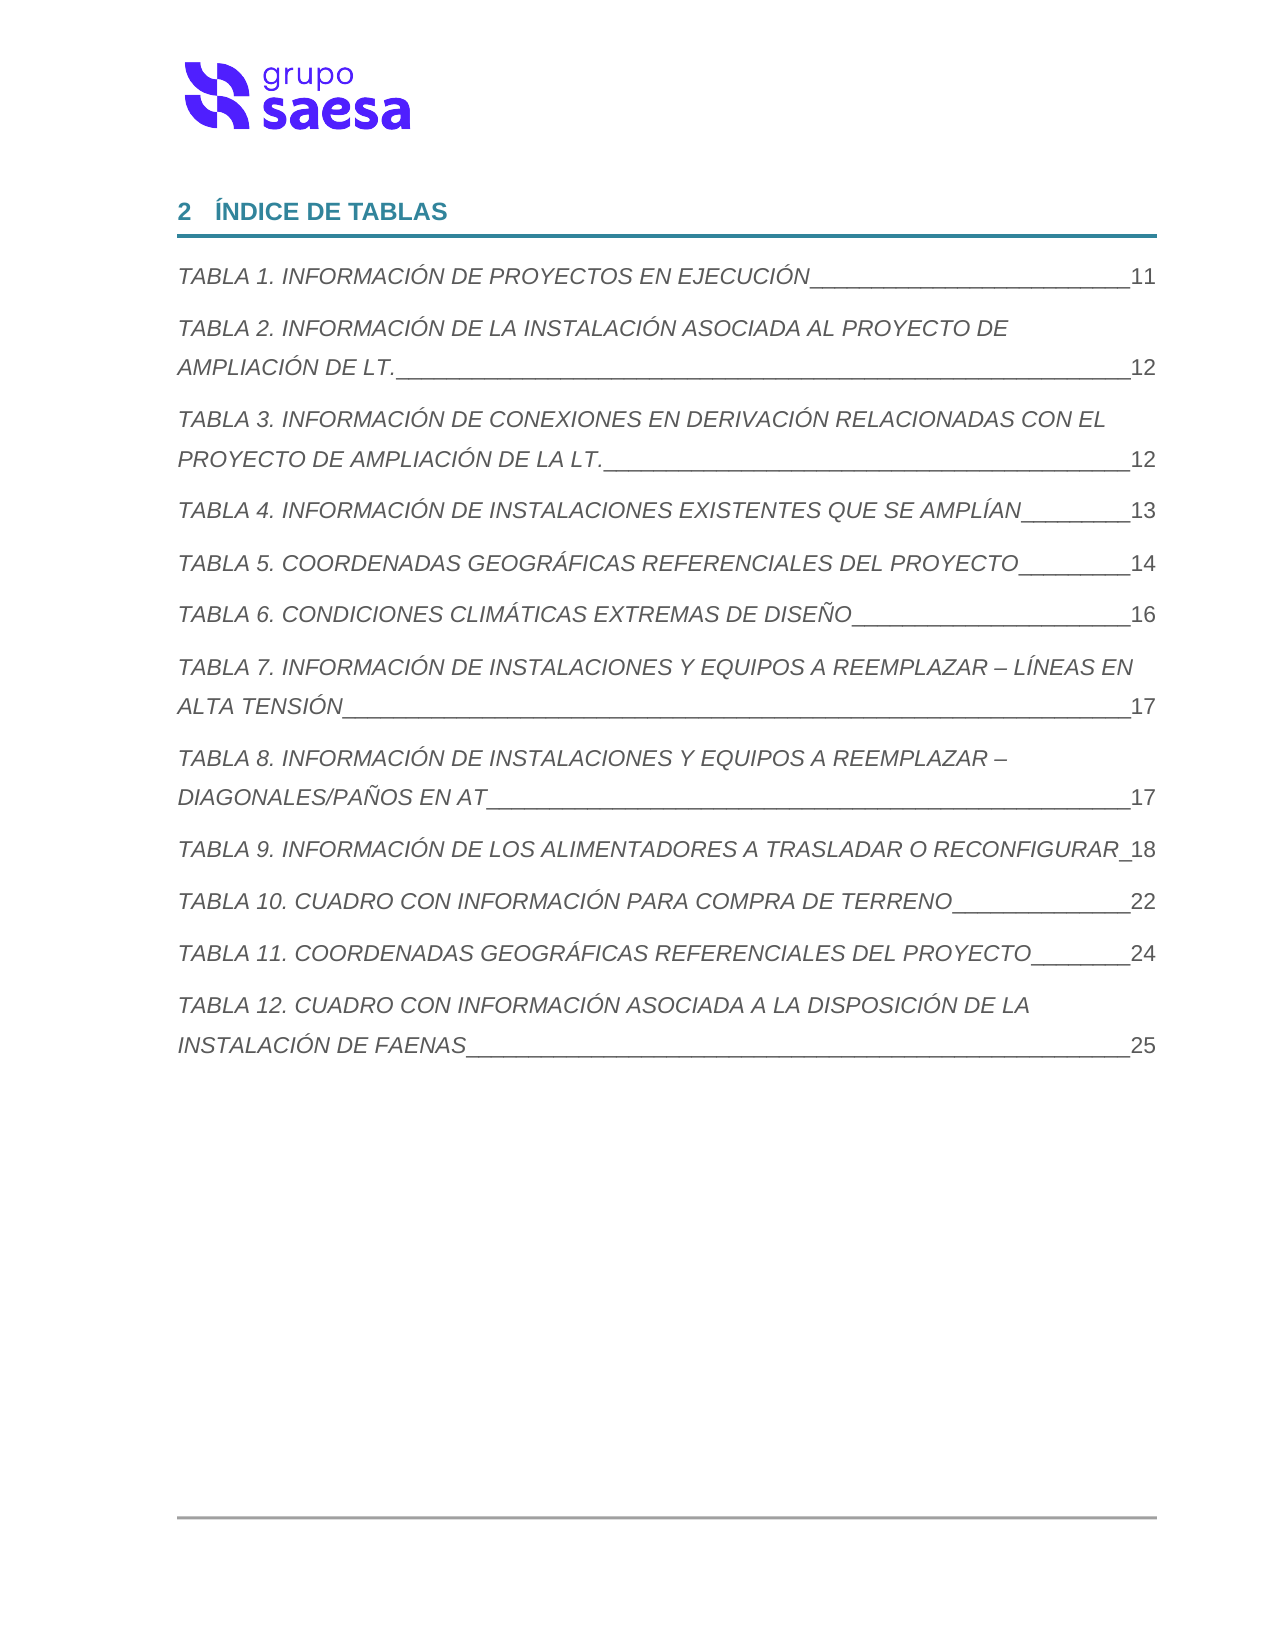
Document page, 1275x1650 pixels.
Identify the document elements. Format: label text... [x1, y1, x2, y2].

text Tabla 4. Información de instalaciones existentes que se amplían 13 [177, 497, 1157, 524]
text Tabla 1. Información de proyectos en ejecución 11 [177, 263, 1157, 289]
text Tabla 9. Información de los alimentadores a trasladar o reconfigurar 18 [177, 836, 1157, 863]
text Tabla 10. Cuadro con información para compra de terreno 22 [177, 888, 1157, 915]
text Tabla 5. Coordenadas geográficas referenciales del Proyecto 14 [177, 549, 1157, 576]
text Tabla 6. Condiciones climáticas extremas de diseño 16 [177, 601, 1157, 628]
text Tabla 12. Cuadro con información asociada a la disposición de la Instalación de Faenas 25 [177, 992, 1157, 1058]
text Tabla 7. Información de instalaciones y equipos a reemplazar – Líneas en Alta Tensión 17 [177, 653, 1157, 719]
text Tabla 3. Información de conexiones en derivación relacionadas con el proyecto de ampliación de la LT. 12 [177, 406, 1157, 472]
picture [177, 56, 417, 132]
subtitle ÍNDICE DE TABLAS [177, 197, 1157, 234]
text Tabla 11. Coordenadas geográficas referenciales del Proyecto 24 [177, 940, 1157, 967]
text Tabla 2. Información de la instalación asociada al proyecto de ampliación de LT. 12 [177, 314, 1157, 380]
text Tabla 8. Información de instalaciones y equipos a reemplazar – Diagonales/Paños en AT 17 [177, 745, 1157, 811]
